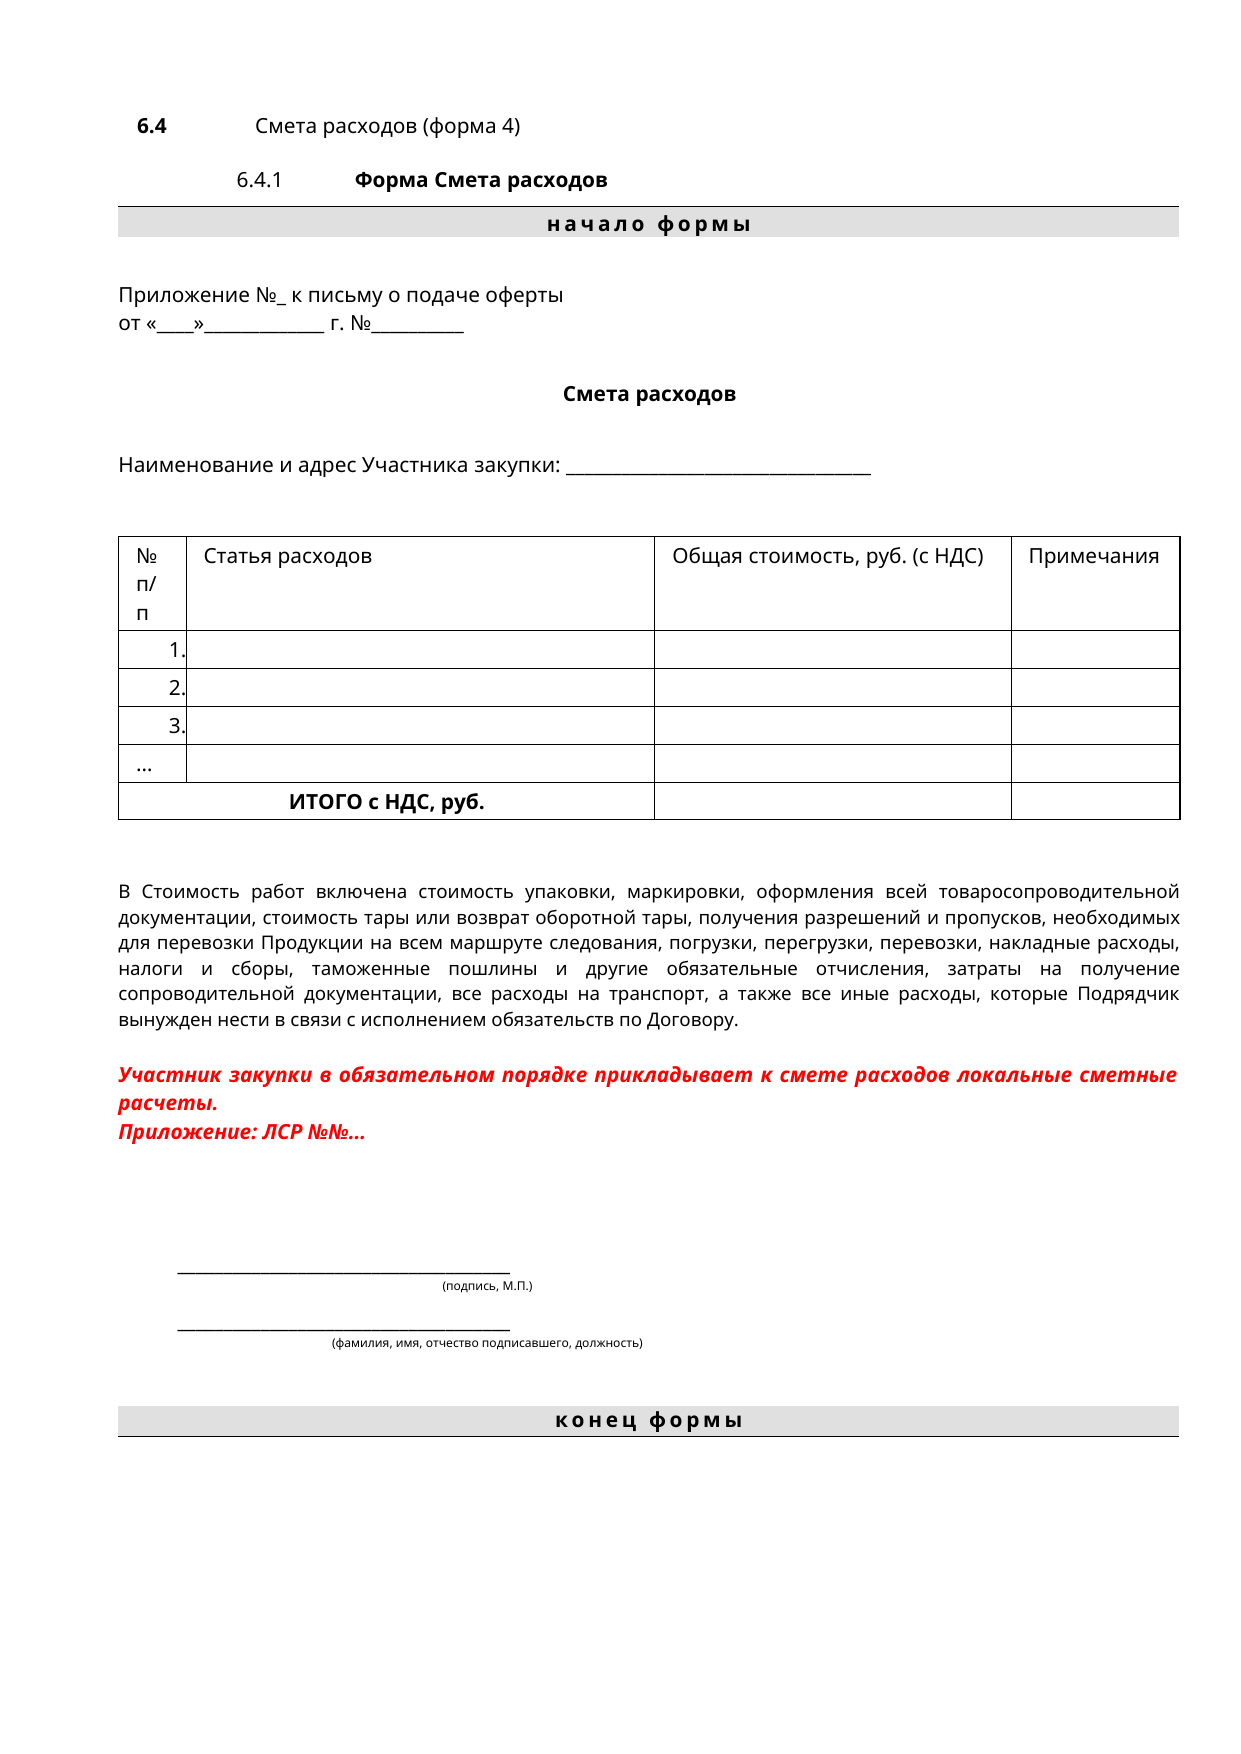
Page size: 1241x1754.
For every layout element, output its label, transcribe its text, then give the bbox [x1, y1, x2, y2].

table_cell [119, 707, 186, 744]
subtitle Смета расходов (форма 4) [137, 111, 1181, 140]
table_cell … [119, 745, 186, 782]
text ____________________________________ [118, 1306, 1181, 1334]
table_cell [1012, 631, 1179, 668]
table_cell ИТОГО с НДС, руб. [119, 783, 654, 819]
table_cell [1012, 707, 1179, 744]
table_cell [187, 631, 654, 668]
text Участник закупки в обязательном порядке прикладывает к смете расходов локальные сметные расчеты. [118, 1060, 1181, 1117]
table_cell [1012, 669, 1179, 706]
text В Стоимость работ включена стоимость упаковки, маркировки, оформления всей товаросопроводительной документации, стоимость тары или возврат оборотной тары, получения разрешений и пропусков, необходимых для перевозки Продукции на всем маршруте следования, погрузки, перегрузки, перевозки, накладные расходы, налоги и сборы, таможенные пошлины и другие обязательные отчисления, затраты на получение сопроводительной документации, все расходы на транспорт, а также все иные расходы, которые Подрядчик вынужден нести в связи с исполнением обязательств по Договору. [118, 878, 1181, 1032]
text (подпись, М.П.) [118, 1278, 797, 1306]
table_cell [119, 631, 186, 668]
text Приложение: ЛСР №№… [118, 1117, 1181, 1145]
text начало формы [118, 207, 1179, 237]
table_header № п/п [119, 537, 186, 630]
table_header Примечания [1012, 537, 1179, 630]
table_cell [1012, 783, 1179, 819]
list Форма Смета расходов [236, 165, 1181, 193]
table_cell [187, 745, 654, 782]
text Наименование и адрес Участника закупки: _________________________________ [118, 450, 1181, 479]
table_cell [119, 669, 186, 706]
table_header Общая стоимость, руб. (с НДС) [655, 537, 1011, 630]
table_cell [655, 669, 1011, 706]
text Смета расходов [118, 379, 1181, 408]
text Приложение №_ к письму о подаче оферты от «____»_____________ г. №__________ [118, 280, 1181, 337]
text ____________________________________ [118, 1249, 1181, 1278]
table_cell [187, 669, 654, 706]
table_header Статья расходов [187, 537, 654, 630]
table_cell [187, 707, 654, 744]
table_cell [655, 783, 1011, 819]
table_cell [655, 745, 1011, 782]
table_cell [1012, 745, 1179, 782]
text конец формы [118, 1406, 1179, 1436]
table_cell [655, 707, 1011, 744]
text (фамилия, имя, отчество подписавшего, должность) [118, 1334, 797, 1363]
table_cell [655, 631, 1011, 668]
